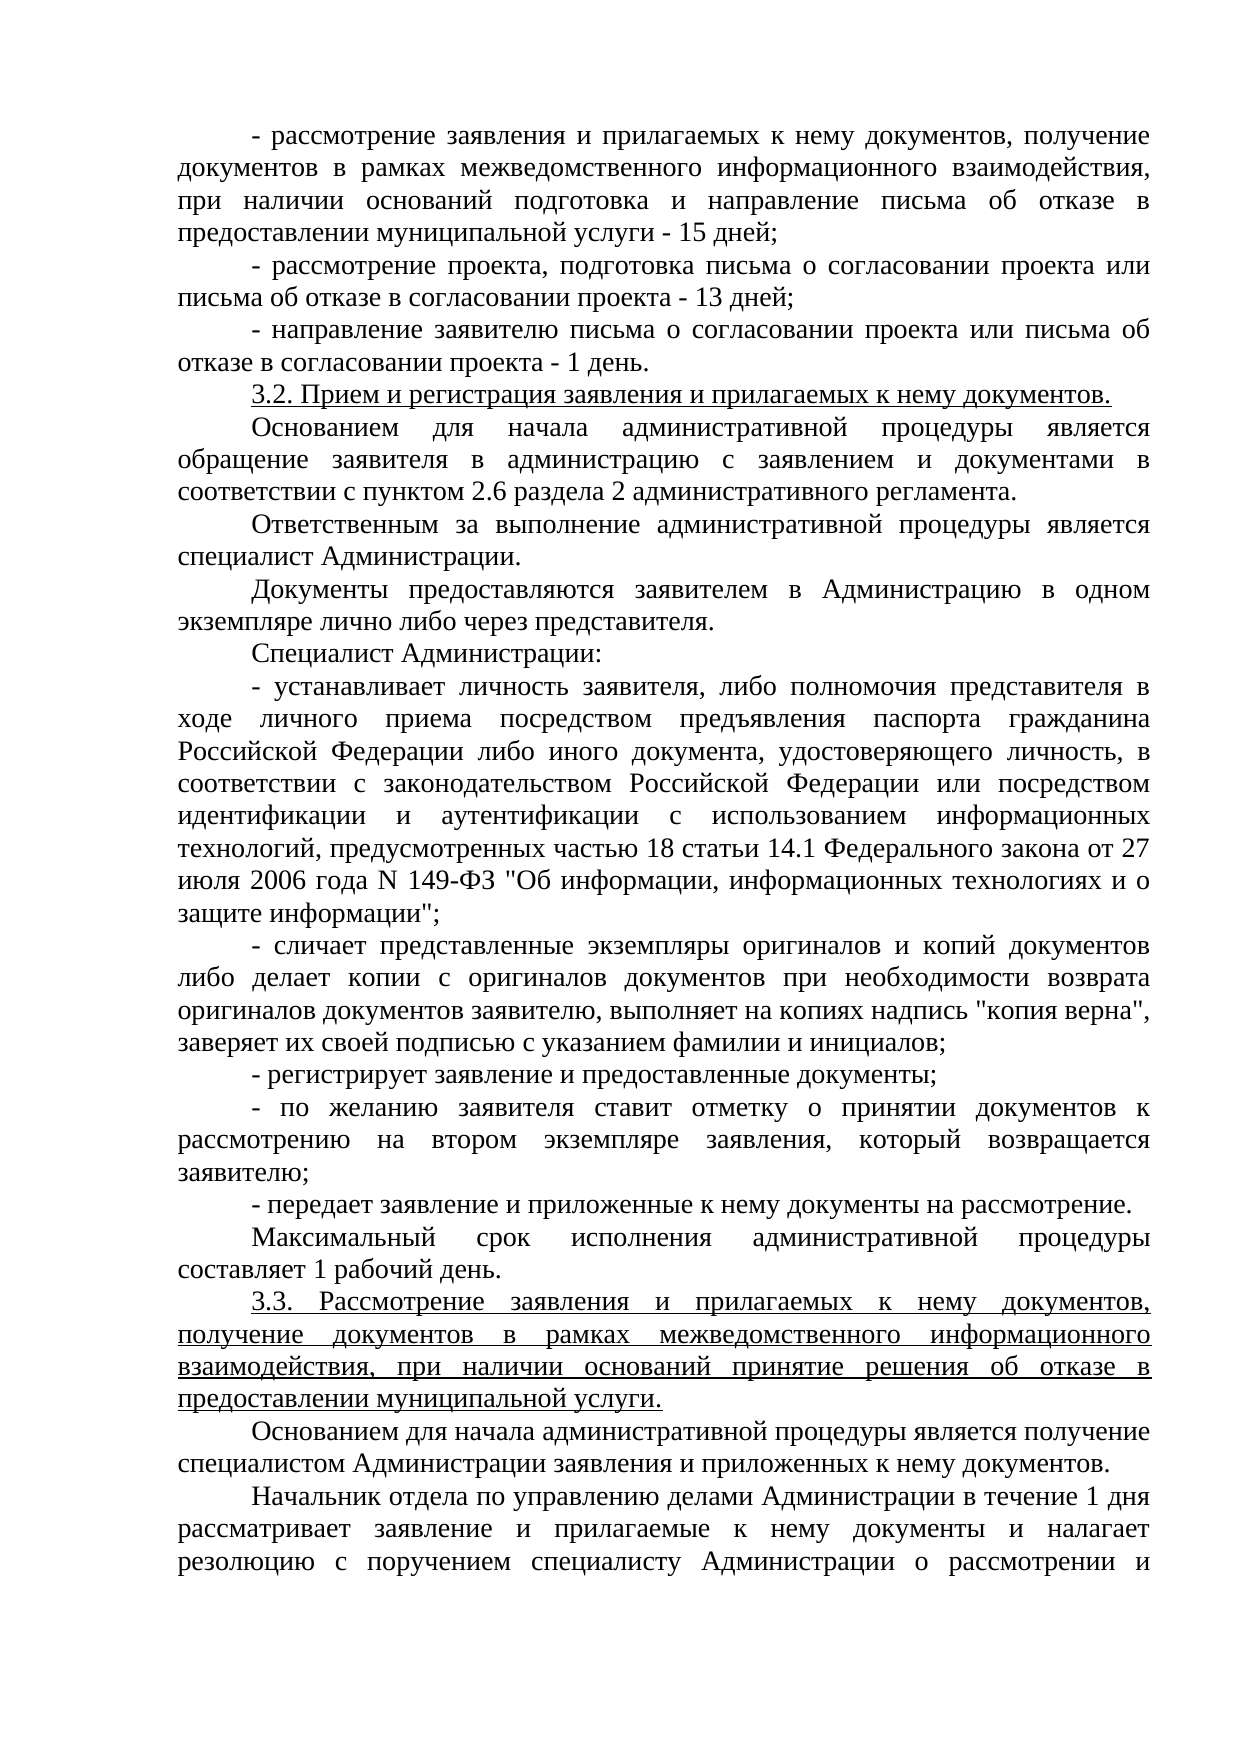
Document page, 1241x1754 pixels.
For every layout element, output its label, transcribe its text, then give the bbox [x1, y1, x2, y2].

text 3.3. Рассмотрение заявления и прилагаемых к нему документов, получение документов в рамках межведомственного информационного взаимодействия, при наличии оснований принятие решения об отказе в предоставлении муниципальной услуги. [177, 1378, 1152, 1414]
text - передает заявление и приложенные к нему документы на рассмотрение. [177, 1187, 1152, 1219]
text Основанием для начала административной процедуры является обращение заявителя в администрацию с заявлением и документами в соответствии с пунктом 2.6 раздела 2 административного регламента. [177, 410, 1152, 507]
text - сличает представленные экземпляры оригиналов и копий документов либо делает копии с оригиналов документов при необходимости возврата оригиналов документов заявителю, выполняет на копиях надпись "копия верна", заверяет их своей подписью с указанием фамилии и инициалов; [177, 928, 1152, 1058]
text - регистрирует заявление и предоставленные документы; [177, 1058, 1152, 1090]
text - устанавливает личность заявителя, либо полномочия представителя в ходе личного приема посредством предъявления паспорта гражданина Российской Федерации либо иного документа, удостоверяющего личность, в соответствии с законодательством Российской Федерации или посредством идентификации и аутентификации с использованием информационных технологий, предусмотренных частью 18 статьи 14.1 Федерального закона от 27 июля 2006 года N 149-ФЗ "Об информации, информационных технологиях и о защите информации"; [177, 669, 1152, 928]
text - направление заявителю письма о согласовании проекта или письма об отказе в согласовании проекта - 1 день. [177, 312, 1152, 377]
text Основанием для начала административной процедуры является получение специалистом Администрации заявления и приложенных к нему документов. [177, 1414, 1152, 1479]
text Специалист Администрации: [177, 636, 1152, 669]
text - по желанию заявителя ставит отметку о принятии документов к рассмотрению на втором экземпляре заявления, который возвращается заявителю; [177, 1090, 1152, 1187]
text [177, 1479, 1152, 1576]
text Ответственным за выполнение административной процедуры является специалист Администрации. [177, 507, 1152, 572]
text Документы предоставляются заявителем в Администрацию в одном экземпляре лично либо через представителя. [177, 572, 1152, 636]
text 3.3. Рассмотрение заявления и прилагаемых к нему документов, получение документов в рамках межведомственного информационного взаимодействия, при наличии оснований принятие решения об отказе в предоставлении муниципальной услуги. [177, 1284, 1152, 1345]
text - рассмотрение заявления и прилагаемых к нему документов, получение документов в рамках межведомственного информационного взаимодействия, при наличии оснований подготовка и направление письма об отказе в предоставлении муниципальной услуги - 15 дней; [177, 118, 1152, 248]
text 3.3. Рассмотрение заявления и прилагаемых к нему документов, получение документов в рамках межведомственного информационного взаимодействия, при наличии оснований принятие решения об отказе в предоставлении муниципальной услуги. [177, 1346, 1152, 1377]
text Максимальный срок исполнения административной процедуры составляет 1 рабочий день. [177, 1219, 1152, 1284]
text - рассмотрение проекта, подготовка письма о согласовании проекта или письма об отказе в согласовании проекта - 13 дней; [177, 248, 1152, 312]
text 3.2. Прием и регистрация заявления и прилагаемых к нему документов. [177, 377, 1152, 410]
